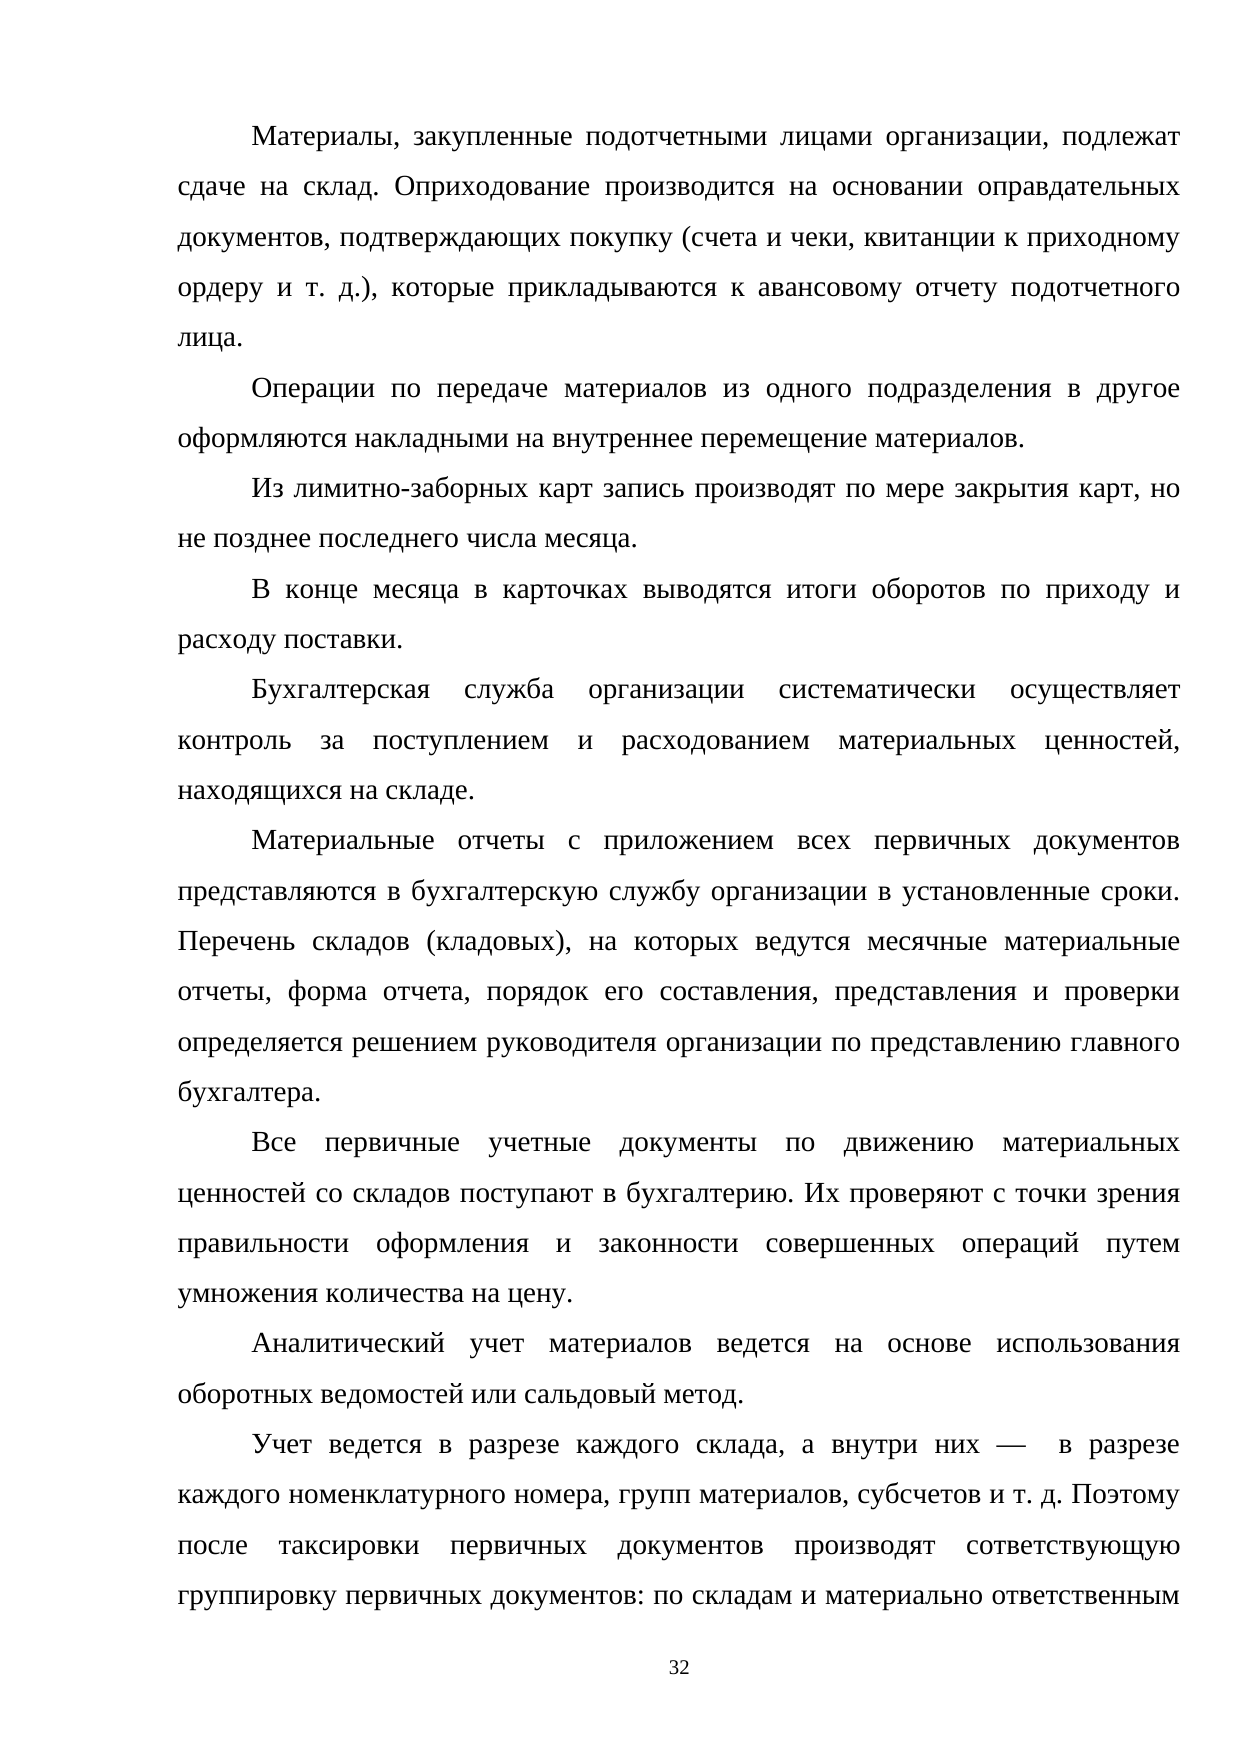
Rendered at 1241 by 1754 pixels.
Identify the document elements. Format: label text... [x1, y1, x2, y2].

text Операции по передаче материалов из одного подразделения в другое оформляются накладными на внутреннее перемещение материалов. [177, 370, 1181, 453]
text Материалы, закупленные подотчетными лицами организации, подлежат сдаче на склад. Оприходование производится на основании оправдательных документов, подтверждающих покупку (счета и чеки, квитанции к приходному ордеру и т. д.), которые прикладываются к авансовому отчету подотчетного лица. [177, 118, 1181, 353]
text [177, 1426, 1181, 1611]
text Бухгалтерская служба организации систематически осуществляет контроль за поступлением и расходованием материальных ценностей, находящихся на складе. [177, 672, 1181, 806]
text Из лимитно-заборных карт запись производят по мере закрытия карт, но не позднее последнего числа месяца. [177, 470, 1181, 554]
text Все первичные учетные документы по движению материальных ценностей со складов поступают в бухгалтерию. Их проверяют с точки зрения правильности оформления и законности совершенных операций путем умножения количества на цену. [177, 1124, 1181, 1309]
text Аналитический учет материалов ведется на основе использования оборотных ведомостей или сальдовый метод. [177, 1326, 1181, 1409]
text В конце месяца в карточках выводятся итоги оборотов по приходу и расходу поставки. [177, 571, 1181, 655]
text Материальные отчеты с приложением всех первичных документов представляются в бухгалтерскую службу организации в установленные сроки. Перечень складов (кладовых), на которых ведутся месячные материальные отчеты, форма отчета, порядок его составления, представления и проверки определяется решением руководителя организации по представлению главного бухгалтера. [177, 822, 1181, 1108]
